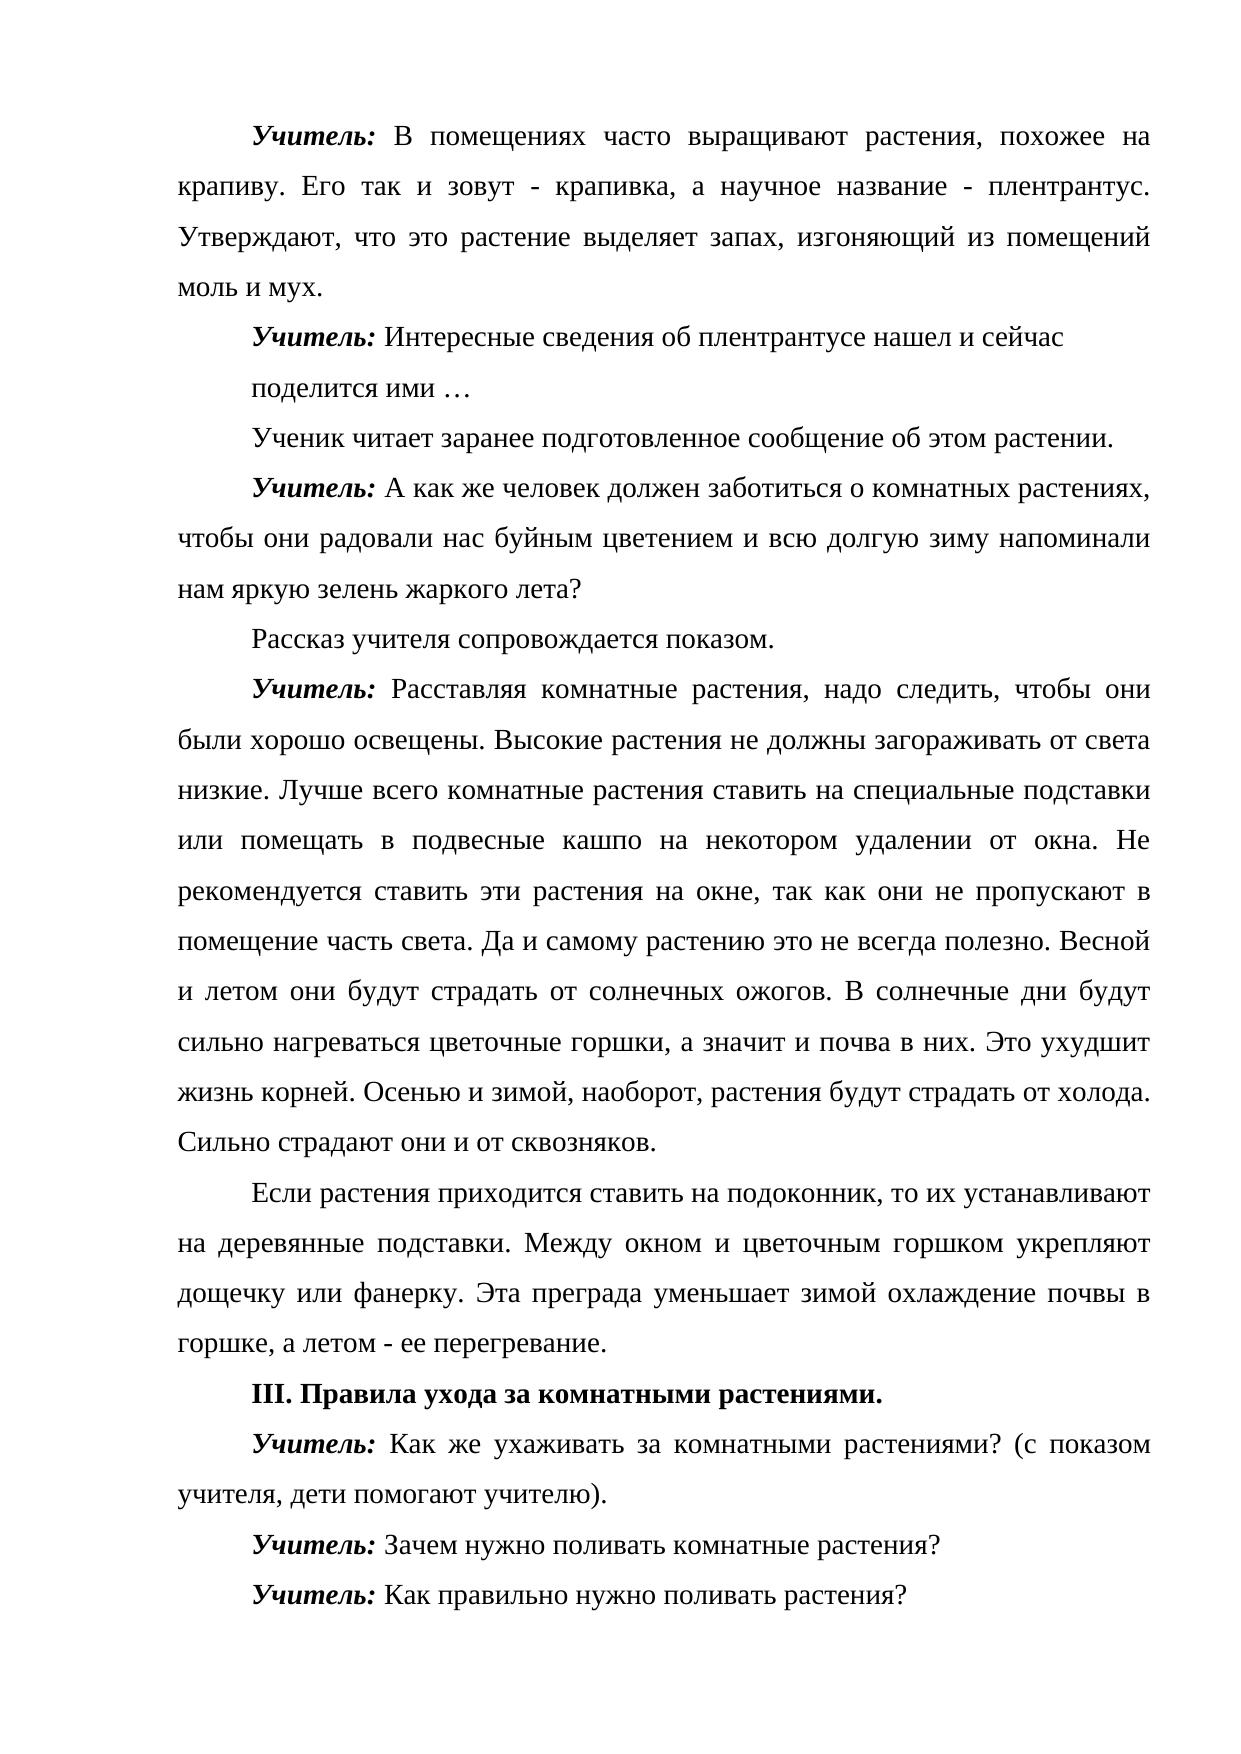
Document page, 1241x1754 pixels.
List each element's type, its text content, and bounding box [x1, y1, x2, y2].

text Учитель: В помещениях часто выращивают растения, похожее на крапиву. Его так и зовут - крапивка, а научное название - плентрантус. Утверждают, что это растение выделяет запах, изгоняющий из помещений моль и мух. [177, 118, 1152, 303]
text Учитель: Как же ухаживать за комнатными растениями? (с показом учителя, дети помогают учителю). [177, 1426, 1152, 1510]
text Учитель: Интересные сведения об плентрантусе нашел и сейчас [177, 319, 1152, 353]
text Учитель: Как правильно нужно поливать растения? [177, 1577, 1152, 1611]
text Учитель: А как же человек должен заботиться о комнатных растениях, чтобы они радовали нас буйным цветением и всю долгую зиму напоминали нам яркую зелень жаркого лета? [177, 470, 1152, 604]
text Учитель: Расставляя комнатные растения, надо следить, чтобы они были хорошо освещены. Высокие растения не должны загораживать от света низкие. Лучше всего комнатные растения ставить на специальные подставки или помещать в подвесные кашпо на некотором удалении от окна. Не рекомендуется ставить эти растения на окне, так как они не пропускают в помещение часть света. Да и самому растению это не всегда полезно. Весной и летом они будут страдать от солнечных ожогов. В солнечные дни будут сильно нагреваться цветочные горшки, а значит и почва в них. Это ухудшит жизнь корней. Осенью и зимой, наоборот, растения будут страдать от холода. Сильно страдают они и от сквозняков. [177, 672, 1152, 1158]
text Рассказ учителя сопровождается показом. [177, 621, 1152, 655]
text Если растения приходится ставить на подоконник, то их устанавливают на деревянные подставки. Между окном и цветочным горшком укрепляют дощечку или фанерку. Эта преграда уменьшает зимой охлаждение почвы в горшке, а летом - ее перегревание. [177, 1175, 1152, 1359]
text поделится ими … [177, 370, 1152, 403]
text III. Правила ухода за комнатными растениями. [177, 1376, 1152, 1409]
text Учитель: Зачем нужно поливать комнатные растения? [177, 1527, 1152, 1560]
text Ученик читает заранее подготовленное сообщение об этом растении. [177, 420, 1152, 453]
